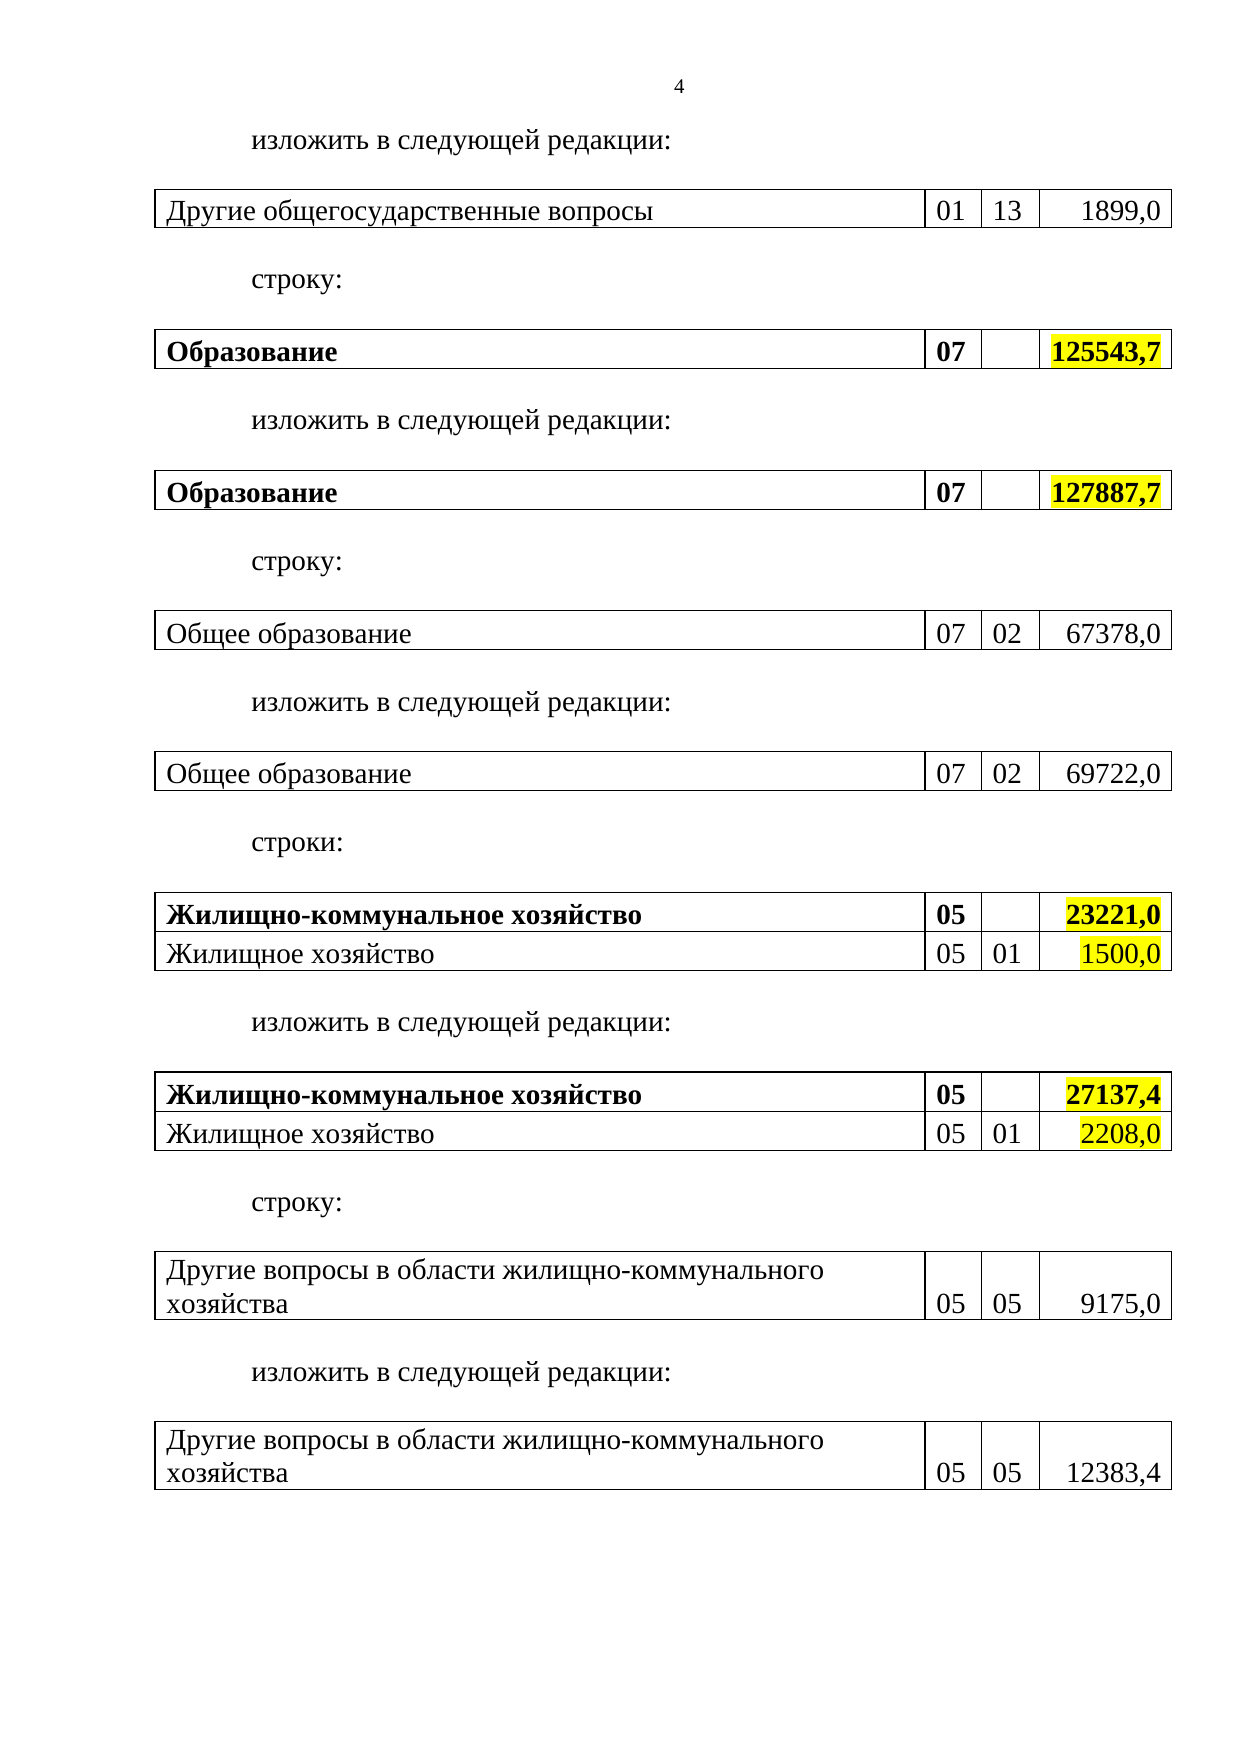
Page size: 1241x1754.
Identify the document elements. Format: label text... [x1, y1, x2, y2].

table_header [982, 1073, 1039, 1111]
table_header Общее образование [156, 611, 924, 649]
text строку: [177, 543, 1181, 577]
table_header 27137,4 [1040, 1073, 1171, 1111]
text изложить в следующей редакции: [177, 402, 1181, 436]
table_header 127887,7 [1040, 471, 1171, 508]
table_cell 1500,0 [1040, 932, 1171, 970]
table_header Другие общегосударственные вопросы [156, 190, 924, 227]
table_header Образование [156, 471, 924, 508]
table_header [982, 330, 1039, 368]
text строку: [177, 1184, 1181, 1218]
table_header 1899,0 [1040, 190, 1171, 227]
table_header 05 [926, 893, 981, 931]
table_header Образование [156, 330, 924, 368]
table_header 07 [926, 611, 981, 649]
table_header 02 [982, 611, 1039, 649]
table_header 07 [926, 752, 981, 790]
table_header 67378,0 [1040, 611, 1171, 649]
table_cell 05 [926, 932, 981, 970]
table_cell 2208,0 [1040, 1112, 1171, 1149]
table_header Другие вопросы в области жилищно-коммунального хозяйства [156, 1422, 924, 1489]
table_header 05 [926, 1073, 981, 1111]
table_header 07 [926, 471, 981, 508]
table_header 125543,7 [1040, 330, 1171, 368]
table_header 9175,0 [1040, 1252, 1171, 1319]
table_cell Жилищное хозяйство [156, 932, 924, 970]
table_header [982, 471, 1039, 508]
text строку: [177, 262, 1181, 295]
table_header Общее образование [156, 752, 924, 790]
table_header Жилищно-коммунальное хозяйство [156, 893, 924, 931]
table_header Жилищно-коммунальное хозяйство [156, 1073, 924, 1111]
table_header Другие вопросы в области жилищно-коммунального хозяйства [156, 1252, 924, 1319]
text изложить в следующей редакции: [177, 1354, 1181, 1387]
table_header 01 [926, 190, 981, 227]
table_header 12383,4 [1040, 1422, 1171, 1489]
table_cell Жилищное хозяйство [156, 1112, 924, 1149]
table_header 05 [926, 1252, 981, 1319]
table_header 02 [982, 752, 1039, 790]
text изложить в следующей редакции: [177, 684, 1181, 717]
table_header 05 [926, 1422, 981, 1489]
table_header 05 [982, 1422, 1039, 1489]
table_header 05 [982, 1252, 1039, 1319]
table_header 69722,0 [1040, 752, 1171, 790]
text строки: [177, 824, 1181, 858]
table_header 07 [926, 330, 981, 368]
table_header 23221,0 [1040, 893, 1171, 931]
text изложить в следующей редакции: [177, 1004, 1181, 1038]
table_header 13 [982, 190, 1039, 227]
table_cell 01 [982, 932, 1039, 970]
text изложить в следующей редакции: [177, 122, 1181, 156]
table_header [982, 893, 1039, 931]
table_cell 05 [926, 1112, 981, 1149]
table_cell 01 [982, 1112, 1039, 1149]
